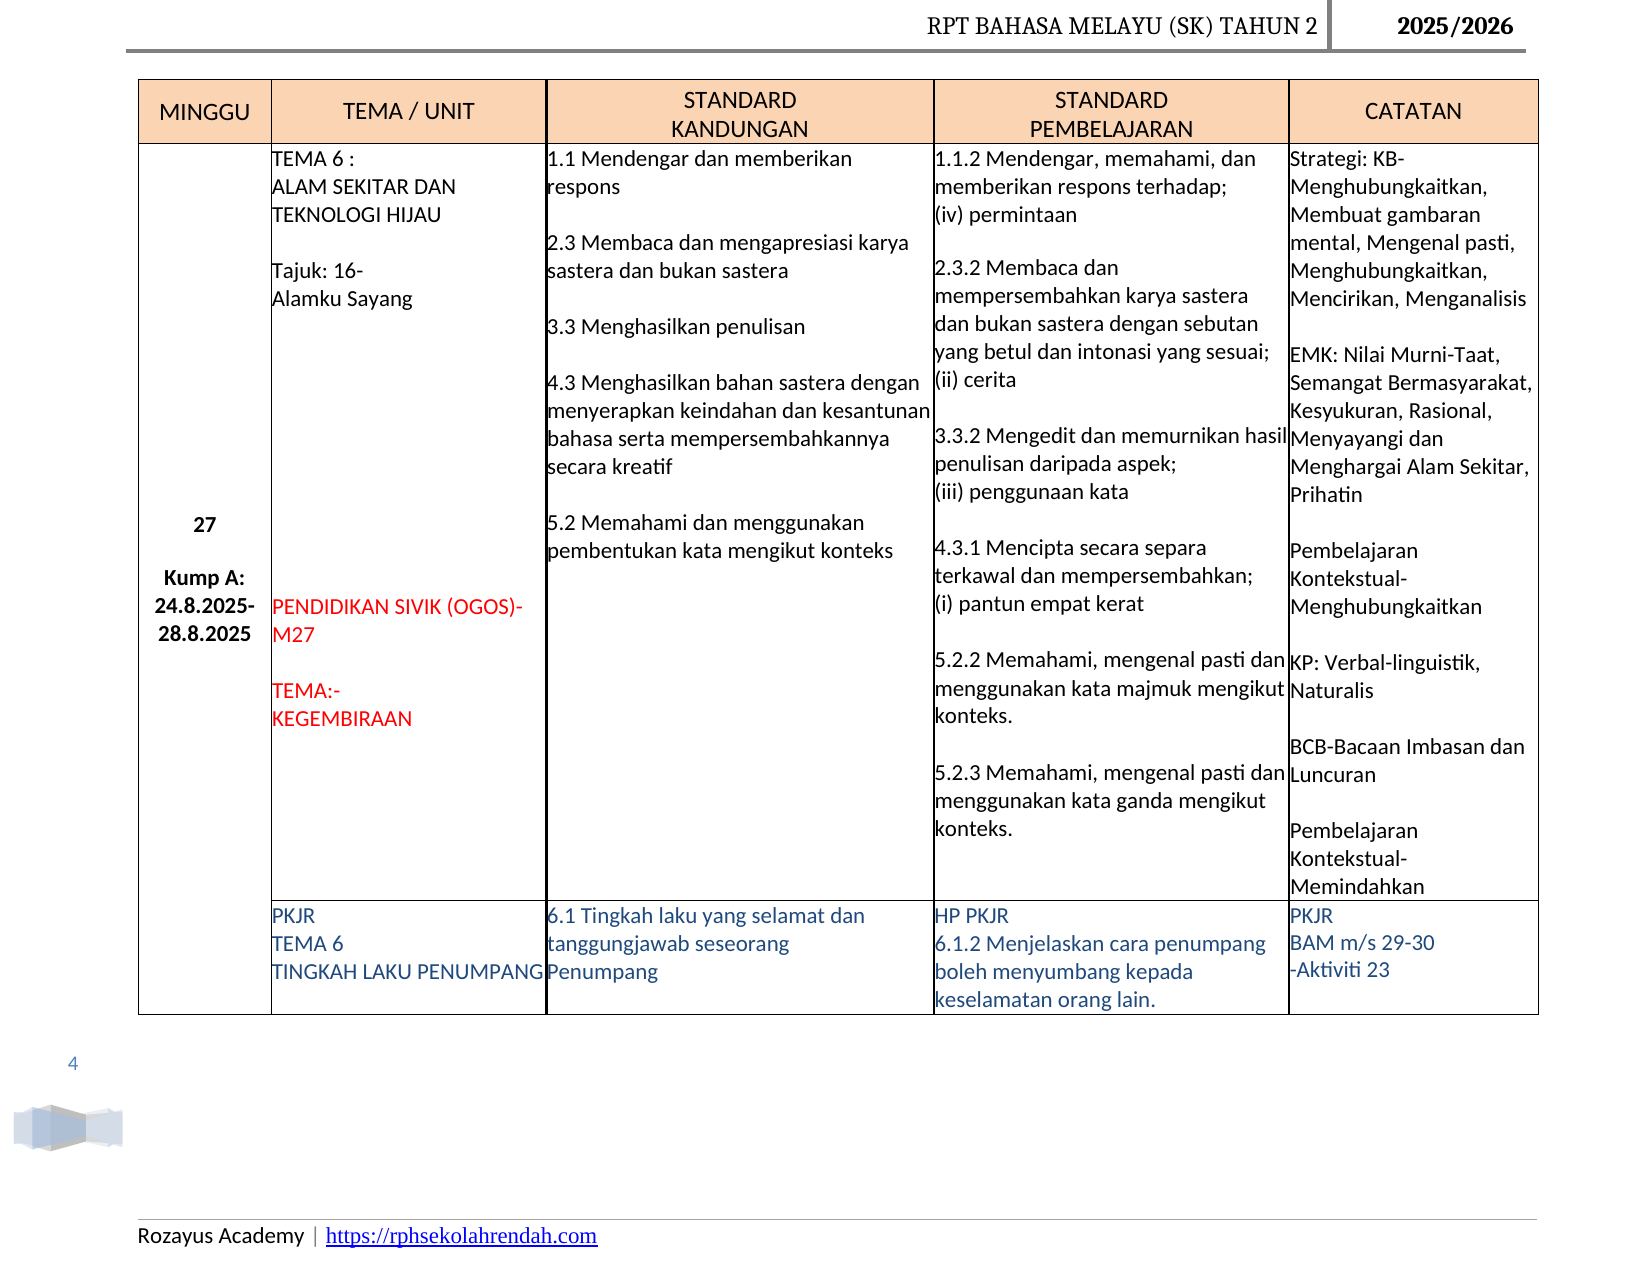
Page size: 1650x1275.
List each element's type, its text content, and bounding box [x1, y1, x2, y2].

table_cell 27 Kump A: 24.8.2025-28.8.2025 [139, 144, 271, 1013]
table_header STANDARD KANDUNGAN [548, 80, 933, 143]
table_header CATATAN [1290, 80, 1538, 143]
table_cell PKJR BAM m/s 29-30 -Aktiviti 23 [1290, 901, 1538, 1013]
table_header STANDARD PEMBELAJARAN [935, 80, 1288, 143]
table_cell Strategi: KB-Menghubungkaitkan, Membuat gambaran mental, Mengenal pasti, Menghubungkaitkan, Mencirikan, Menganalisis EMK: Nilai Murni-Taat, Semangat Bermasyarakat, Kesyukuran, Rasional, Menyayangi dan Menghargai Alam Sekitar, Prihatin Pembelajaran Kontekstual-Menghubungkaitkan KP: Verbal-linguistik, Naturalis BCB-Bacaan Imbasan dan Luncuran Pembelajaran Kontekstual-Memindahkan [1290, 144, 1538, 900]
table_cell TEMA 6 : ALAM SEKITAR DAN TEKNOLOGI HIJAU Tajuk: 16- Alamku Sayang PENDIDIKAN SIVIK (OGOS)-M27 TEMA:- KEGEMBIRAAN [272, 144, 545, 900]
table_header TEMA / UNIT [272, 80, 545, 143]
table_cell 1.1 Mendengar dan memberikan respons 2.3 Membaca dan mengapresiasi karya sastera dan bukan sastera 3.3 Menghasilkan penulisan 4.3 Menghasilkan bahan sastera dengan menyerapkan keindahan dan kesantunan bahasa serta mempersembahkannya secara kreatif 5.2 Memahami dan menggunakan pembentukan kata mengikut konteks [548, 144, 933, 900]
table_cell PKJR TEMA 6 TINGKAH LAKU PENUMPANG [272, 901, 545, 1013]
table_cell 1.1.2 Mendengar, memahami, dan memberikan respons terhadap; (iv) permintaan 2.3.2 Membaca dan mempersembahkan karya sastera dan bukan sastera dengan sebutan yang betul dan intonasi yang sesuai; (ii) cerita 3.3.2 Mengedit dan memurnikan hasil penulisan daripada aspek; (iii) penggunaan kata 4.3.1 Mencipta secara separa terkawal dan mempersembahkan; (i) pantun empat kerat 5.2.2 Memahami, mengenal pasti dan menggunakan kata majmuk mengikut konteks. 5.2.3 Memahami, mengenal pasti dan menggunakan kata ganda mengikut konteks. [935, 144, 1288, 900]
table_cell 6.1 Tingkah laku yang selamat dan tanggungjawab seseorang Penumpang [548, 901, 933, 1013]
table_cell HP PKJR 6.1.2 Menjelaskan cara penumpang boleh menyumbang kepada keselamatan orang lain. [935, 901, 1288, 1013]
table_header MINGGU [139, 80, 271, 143]
